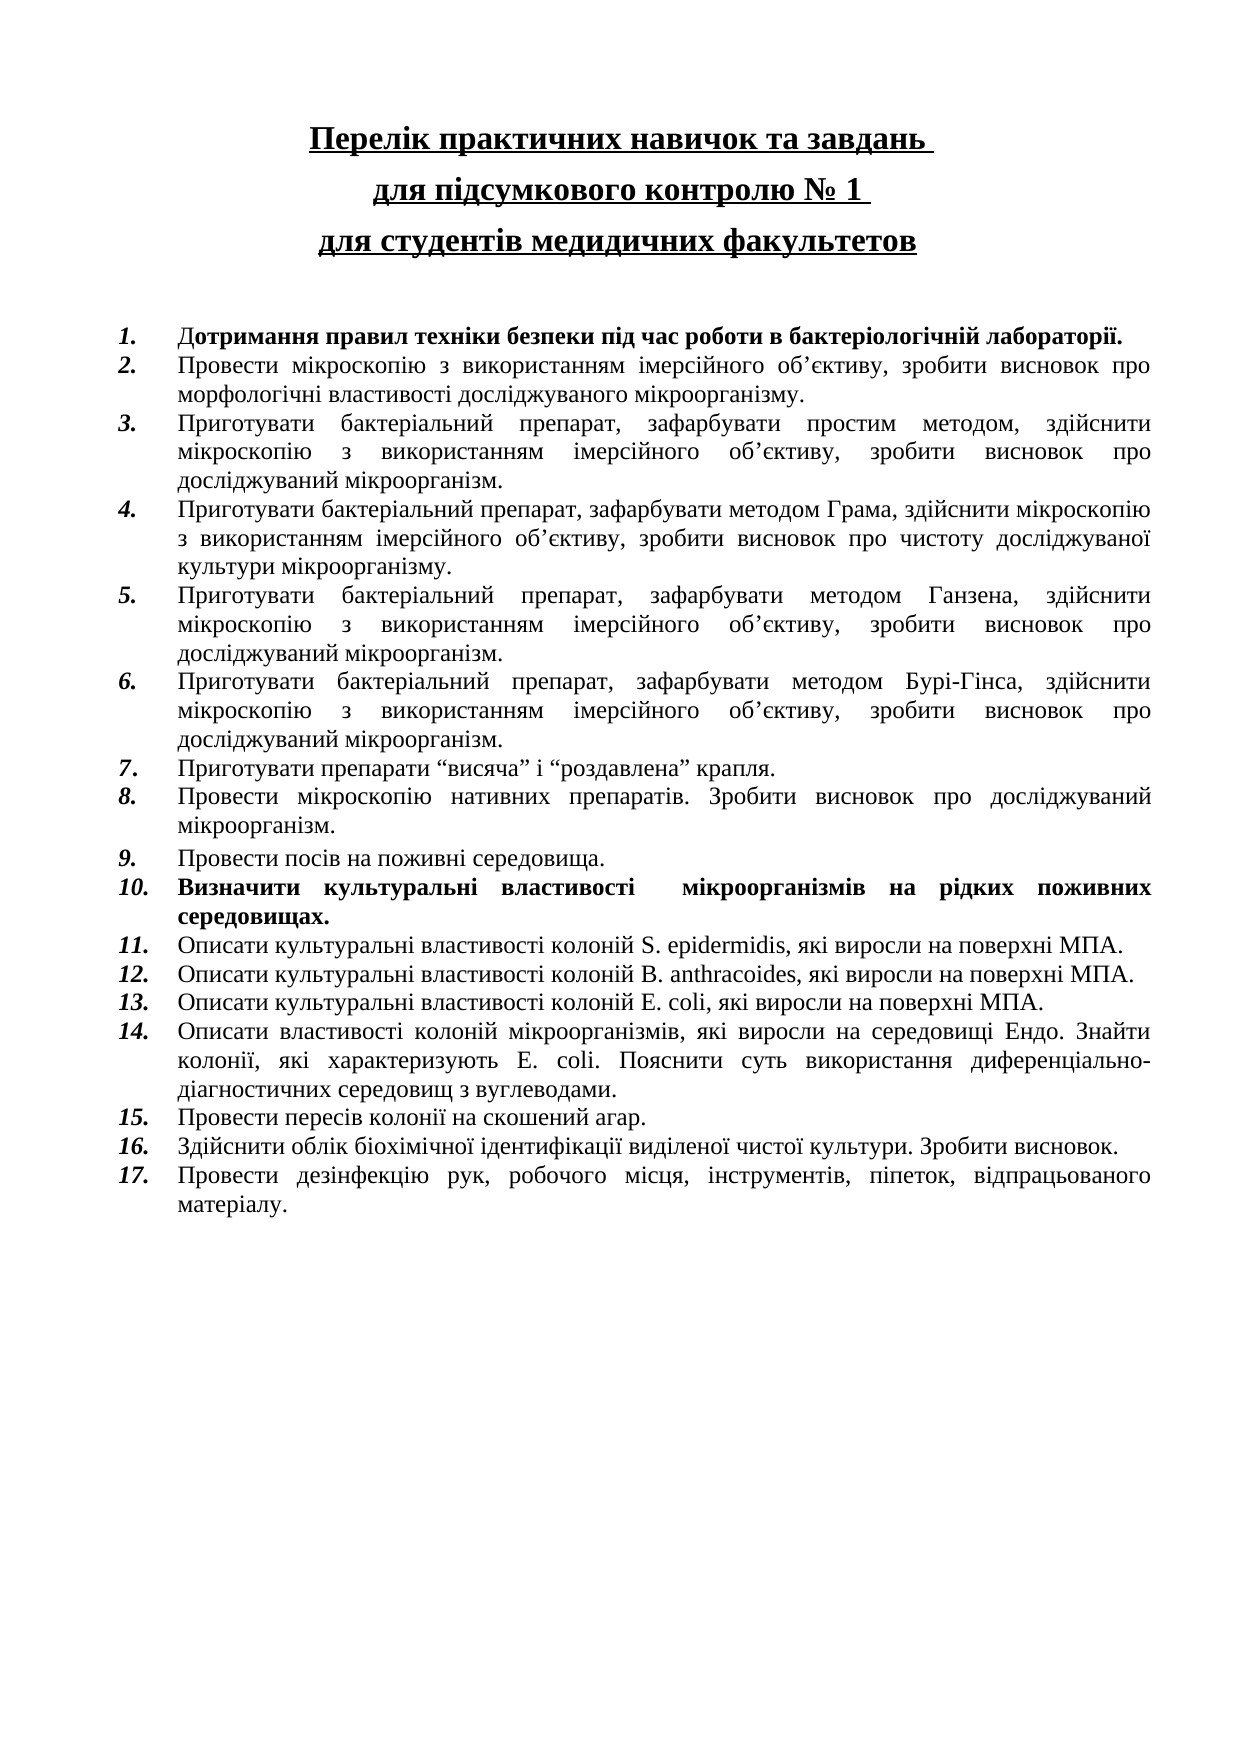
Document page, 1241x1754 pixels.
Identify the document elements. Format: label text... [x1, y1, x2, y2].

list Дотримання правил техніки безпеки під час роботи в бактеріологічній лабораторії. [118, 321, 1152, 350]
list Описати культуральні властивості колоній B. anthracoides, які виросли на поверхні МПА. [118, 959, 1152, 987]
list Провести мікроскопію нативних препаратів. Зробити висновок про досліджуваний мікроорганізм. [118, 781, 1152, 839]
text для підсумкового контролю № 1 [83, 169, 1152, 207]
list Приготувати бактеріальний препарат, зафарбувати методом Бурі-Гінса, здійснити мікроскопію з використанням імерсійного об’єктиву, зробити висновок про досліджуваний мікроорганізм. [118, 666, 1152, 753]
list Провести дезінфекцію рук, робочого місця, інструментів, піпеток, відпрацьованого матеріалу. [118, 1160, 1152, 1217]
text для студентів медидичних факультетов [83, 220, 1152, 258]
list Провести пересів колонії на скошений агар. [118, 1102, 1152, 1131]
list Описати властивості колоній мікроорганізмів, які виросли на середовищі Ендо. Знайти колонії, які характеризують E. coli. Пояснити суть використання диференціально-діагностичних середовищ з вуглеводами. [118, 1016, 1152, 1102]
list Описати культуральні властивості колоній E. coli, які виросли на поверхні МПА. [118, 987, 1152, 1016]
list Приготувати бактеріальний препарат, зафарбувати простим методом, здійснити мікроскопію з використанням імерсійного об’єктиву, зробити висновок про досліджуваний мікроорганізм. [118, 408, 1152, 494]
list Провести посів на поживні середовища. [118, 839, 1152, 872]
list Описати культуральні властивості колоній S. epidermidis, які виросли на поверхні МПА. [118, 930, 1152, 959]
list Приготувати препарати “висяча” і “роздавлена” крапля. [118, 753, 1152, 781]
text Перелік практичних навичок та завдань [83, 118, 1152, 156]
list Визначити культуральні властивості мікроорганізмів на рідких поживних середовищах. [118, 872, 1152, 930]
list Приготувати бактеріальний препарат, зафарбувати методом Грама, здійснити мікроскопію з використанням імерсійного об’єктиву, зробити висновок про чистоту досліджуваної культури мікроорганізму. [118, 494, 1152, 580]
list Здійснити облік біохімічної ідентифікації виділеної чистої культури. Зробити висновок. [118, 1131, 1152, 1160]
list Приготувати бактеріальний препарат, зафарбувати методом Ганзена, здійснити мікроскопію з використанням імерсійного об’єктиву, зробити висновок про досліджуваний мікроорганізм. [118, 580, 1152, 666]
list Провести мікроскопію з використанням імерсійного об’єктиву, зробити висновок про морфологічні властивості досліджуваного мікроорганізму. [118, 350, 1152, 408]
